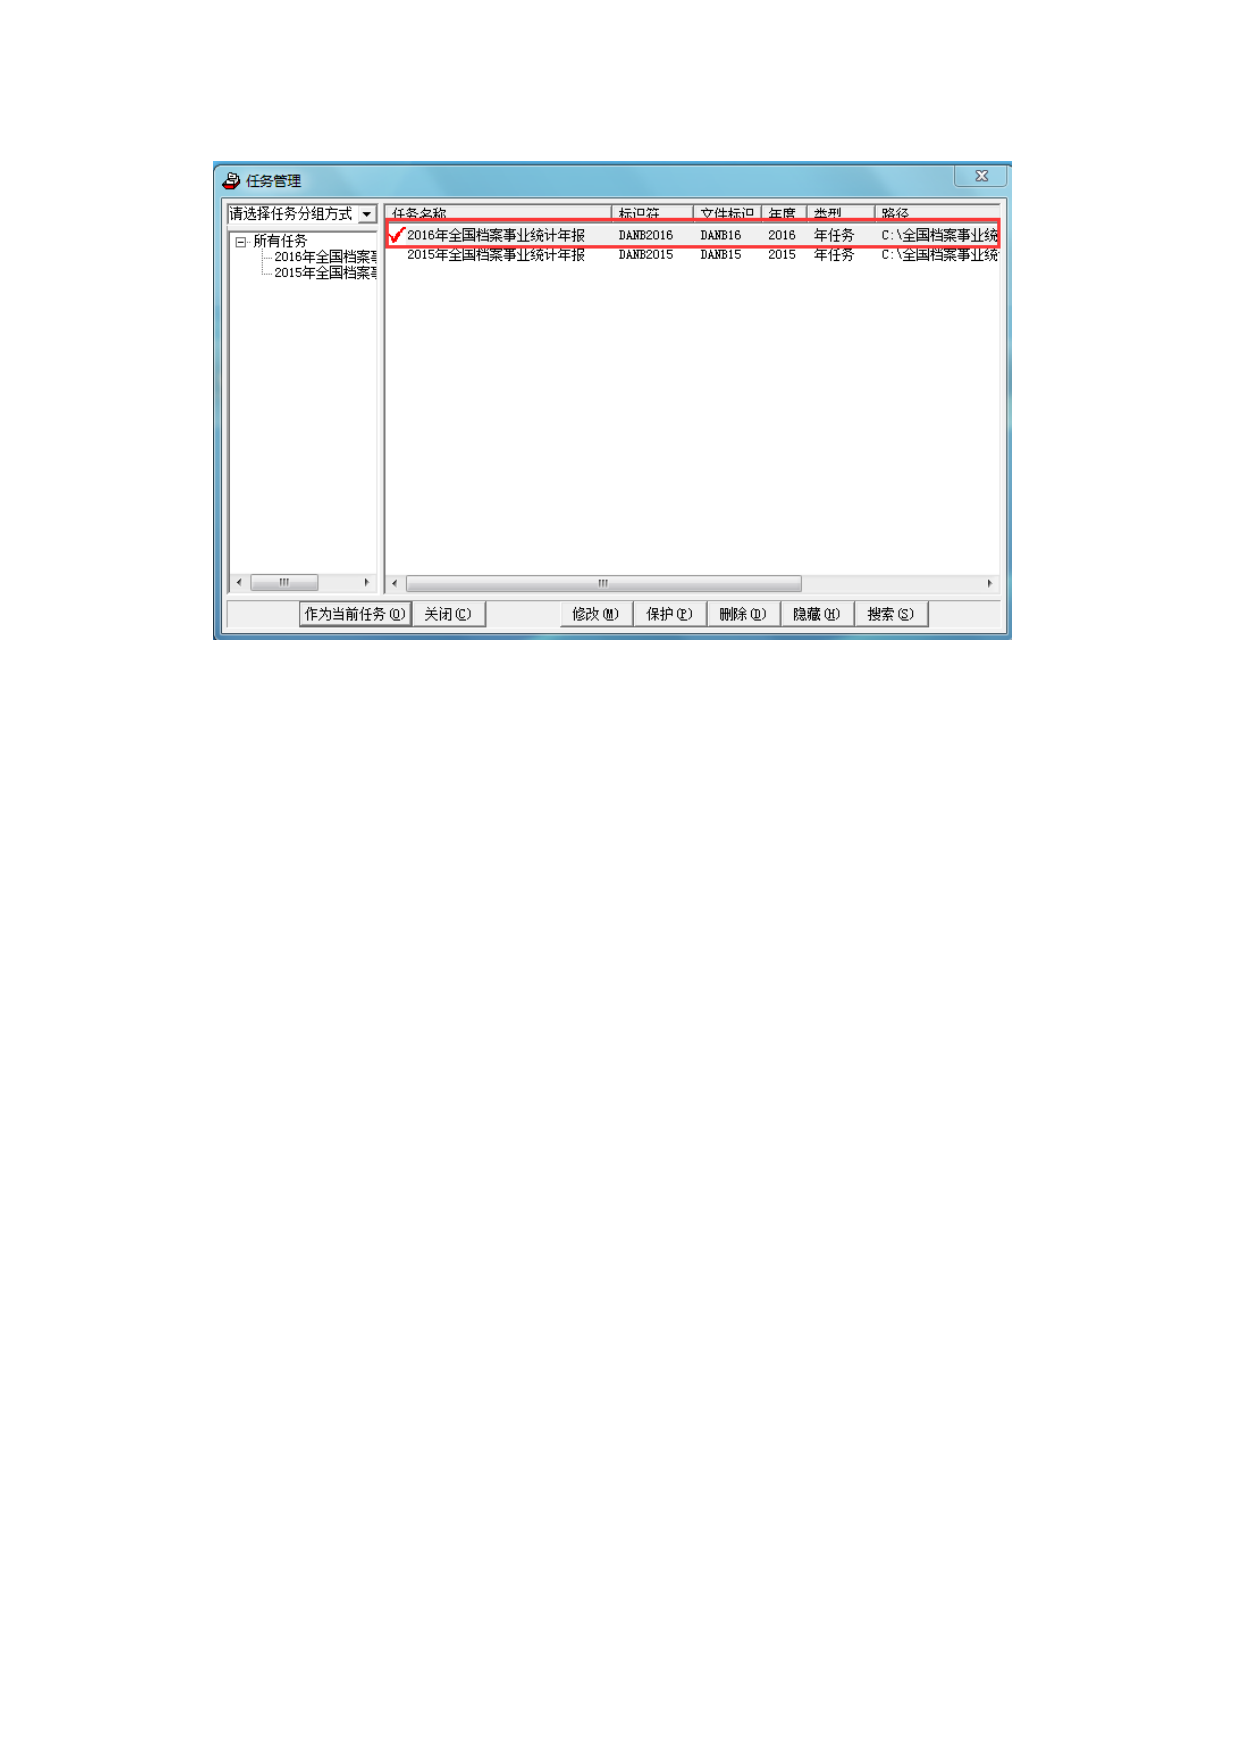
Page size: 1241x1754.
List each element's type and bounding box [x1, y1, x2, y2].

picture [213, 161, 1012, 640]
